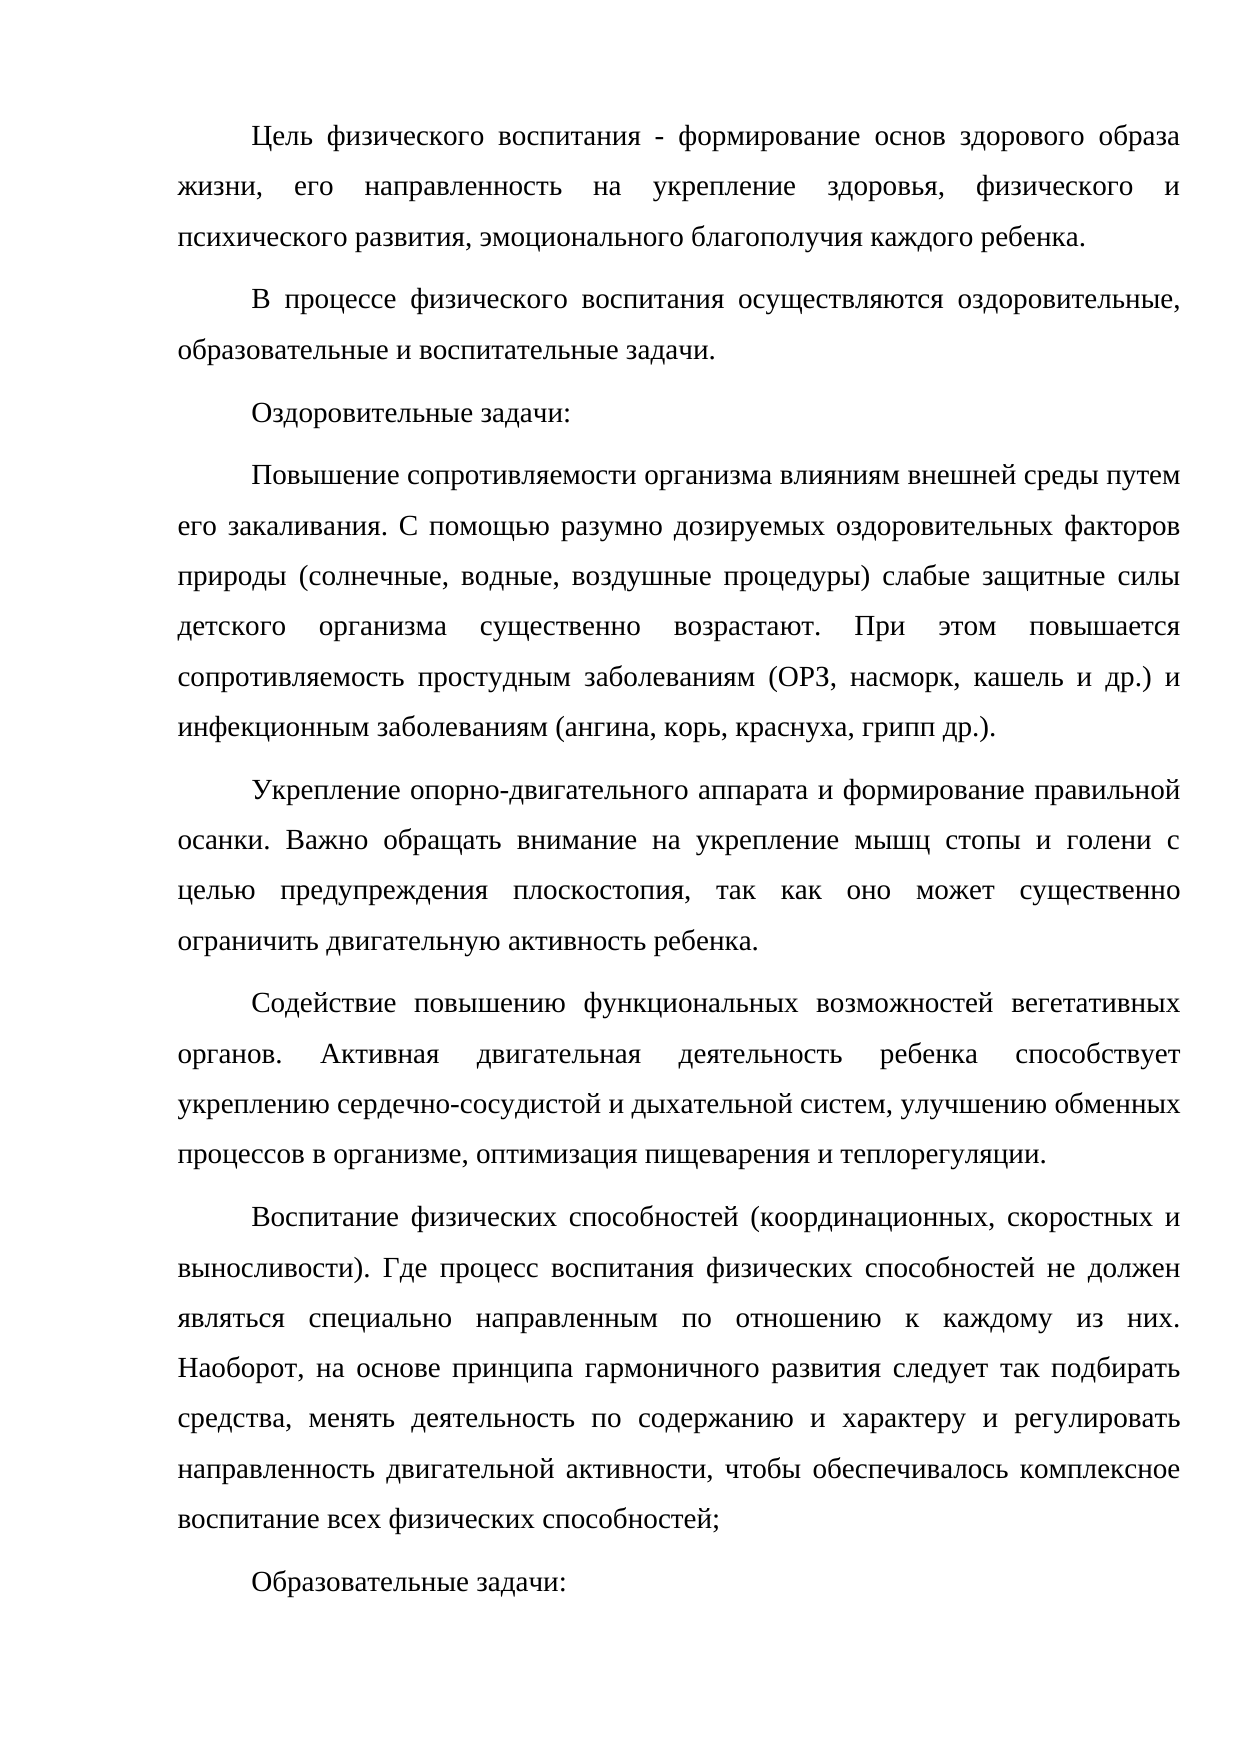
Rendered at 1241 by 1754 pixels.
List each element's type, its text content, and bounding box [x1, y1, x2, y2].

text В процессе физического воспитания осуществляются оздоровительные, образовательные и воспитательные задачи. [177, 282, 1181, 365]
text Укрепление опорно-двигательного аппарата и формирование правильной осанки. Важно обращать внимание на укрепление мышц стопы и голени с целью предупреждения плоскостопия, так как оно может существенно ограничить двигательную активность ребенка. [177, 772, 1181, 956]
text Цель физического воспитания - формирование основ здорового образа жизни, его направленность на укрепление здоровья, физического и психического развития, эмоционального благополучия каждого ребенка. [177, 118, 1181, 252]
text Воспитание физических способностей (координационных, скоростных и выносливости). Где процесс воспитания физических способностей не должен являться специально направленным по отношению к каждому из них. Наоборот, на основе принципа гармоничного развития следует так подбирать средства, менять деятельность по содержанию и характеру и регулировать направленность двигательной активности, чтобы обеспечивалось комплексное воспитание всех физических способностей; [177, 1199, 1181, 1535]
text Оздоровительные задачи: [177, 395, 1181, 428]
text Содействие повышению функциональных возможностей вегетативных органов. Активная двигательная деятельность ребенка способствует укреплению сердечно-сосудистой и дыхательной систем, улучшению обменных процессов в организме, оптимизация пищеварения и теплорегуляции. [177, 986, 1181, 1170]
text Повышение сопротивляемости организма влияниям внешней среды путем его закаливания. С помощью разумно дозируемых оздоровительных факторов природы (солнечные, водные, воздушные процедуры) слабые защитные силы детского организма существенно возрастают. При этом повышается сопротивляемость простудным заболеваниям (ОРЗ, насморк, кашель и др.) и инфекционным заболеваниям (ангина, корь, краснуха, грипп др.). [177, 457, 1181, 743]
text Образовательные задачи: [177, 1564, 1181, 1598]
